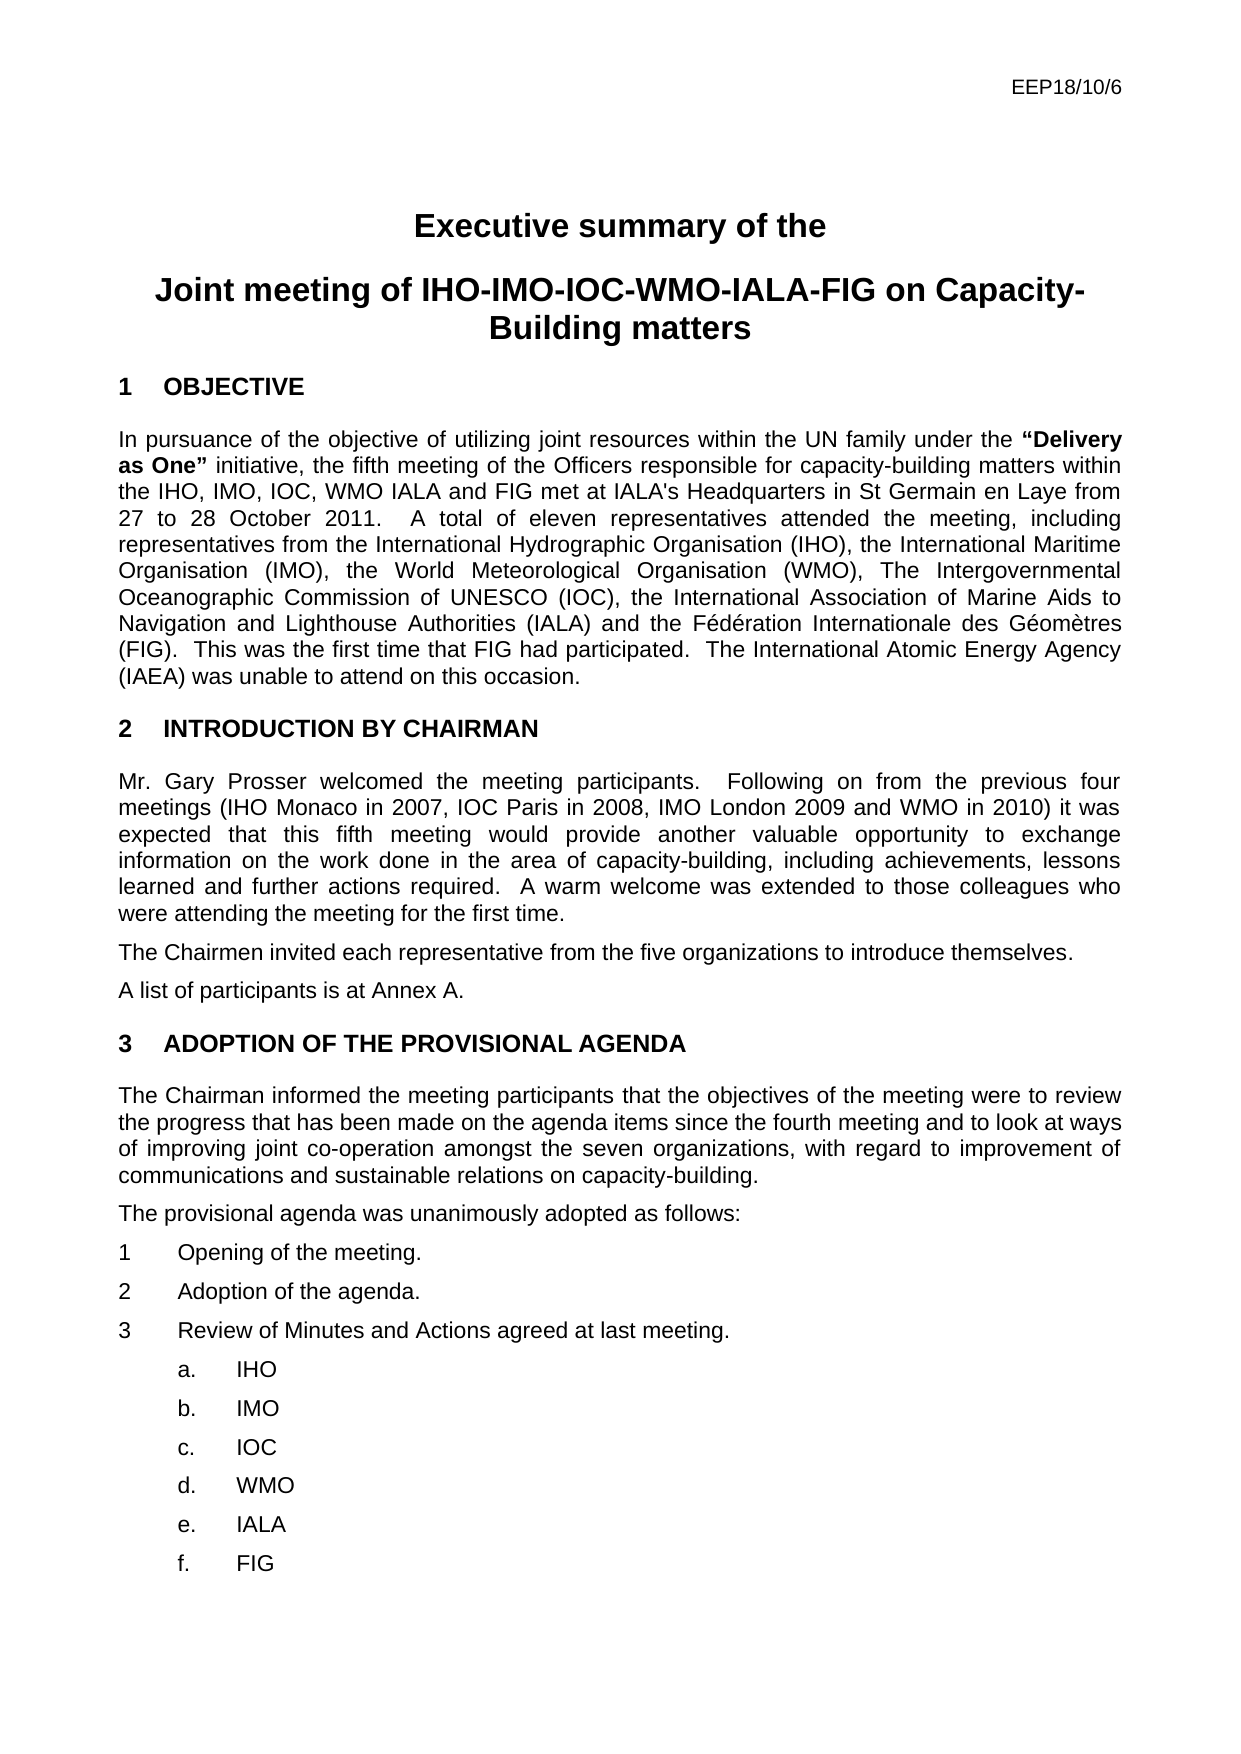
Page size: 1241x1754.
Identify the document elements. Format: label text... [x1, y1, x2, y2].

text The Chairmen invited each representative from the five organizations to introduce themselves. [118, 938, 1122, 965]
subtitle Objective [118, 372, 1122, 401]
subtitle Introduction by Chairman [118, 714, 1122, 743]
list FIG [177, 1550, 1122, 1576]
text A list of participants is at Annex A. [118, 977, 1122, 1004]
list IALA [177, 1511, 1122, 1538]
text In pursuance of the objective of utilizing joint resources within the UN family under the “Delivery as One” initiative, the fifth meeting of the Officers responsible for capacity-building matters within the IHO, IMO, IOC, WMO IALA and FIG met at IALA's Headquarters in St Germain en Laye from 27 to 28 October 2011. A total of eleven representatives attended the meeting, including representatives from the International Hydrographic Organisation (IHO), the International Maritime Organisation (IMO), the World Meteorological Organisation (WMO), The Intergovernmental Oceanographic Commission of UNESCO (IOC), the International Association of Marine Aids to Navigation and Lighthouse Authorities (IALA) and the Fédération Internationale des Géomètres (FIG). This was the first time that FIG had participated. The International Atomic Energy Agency (IAEA) was unable to attend on this occasion. [118, 426, 1122, 689]
title Executive summary of the [118, 207, 1122, 245]
list Opening of the meeting. [118, 1239, 1122, 1266]
text Mr. Gary Prosser welcomed the meeting participants. Following on from the previous four meetings (IHO Monaco in 2007, IOC Paris in 2008, IMO London 2009 and WMO in 2010) it was expected that this fifth meeting would provide another valuable opportunity to exchange information on the work done in the area of capacity-building, including achievements, lessons learned and further actions required. A warm welcome was extended to those colleagues who were attending the meeting for the first time. [118, 768, 1122, 926]
list IOC [177, 1433, 1122, 1460]
title Joint meeting of IHO-IMO-IOC-WMO-IALA-FIG on Capacity-Building matters [118, 270, 1122, 347]
text The Chairman informed the meeting participants that the objectives of the meeting were to review the progress that has been made on the agenda items since the fourth meeting and to look at ways of improving joint co-operation amongst the seven organizations, with regard to improvement of communications and sustainable relations on capacity-building. [118, 1082, 1122, 1188]
list Review of Minutes and Actions agreed at last meeting. [118, 1317, 1122, 1343]
text The provisional agenda was unanimously adopted as follows: [118, 1200, 1122, 1227]
list Adoption of the agenda. [118, 1278, 1122, 1304]
list IMO [177, 1395, 1122, 1421]
list IHO [177, 1356, 1122, 1382]
subtitle Adoption of the Provisional Agenda [118, 1029, 1122, 1057]
list WMO [177, 1472, 1122, 1499]
